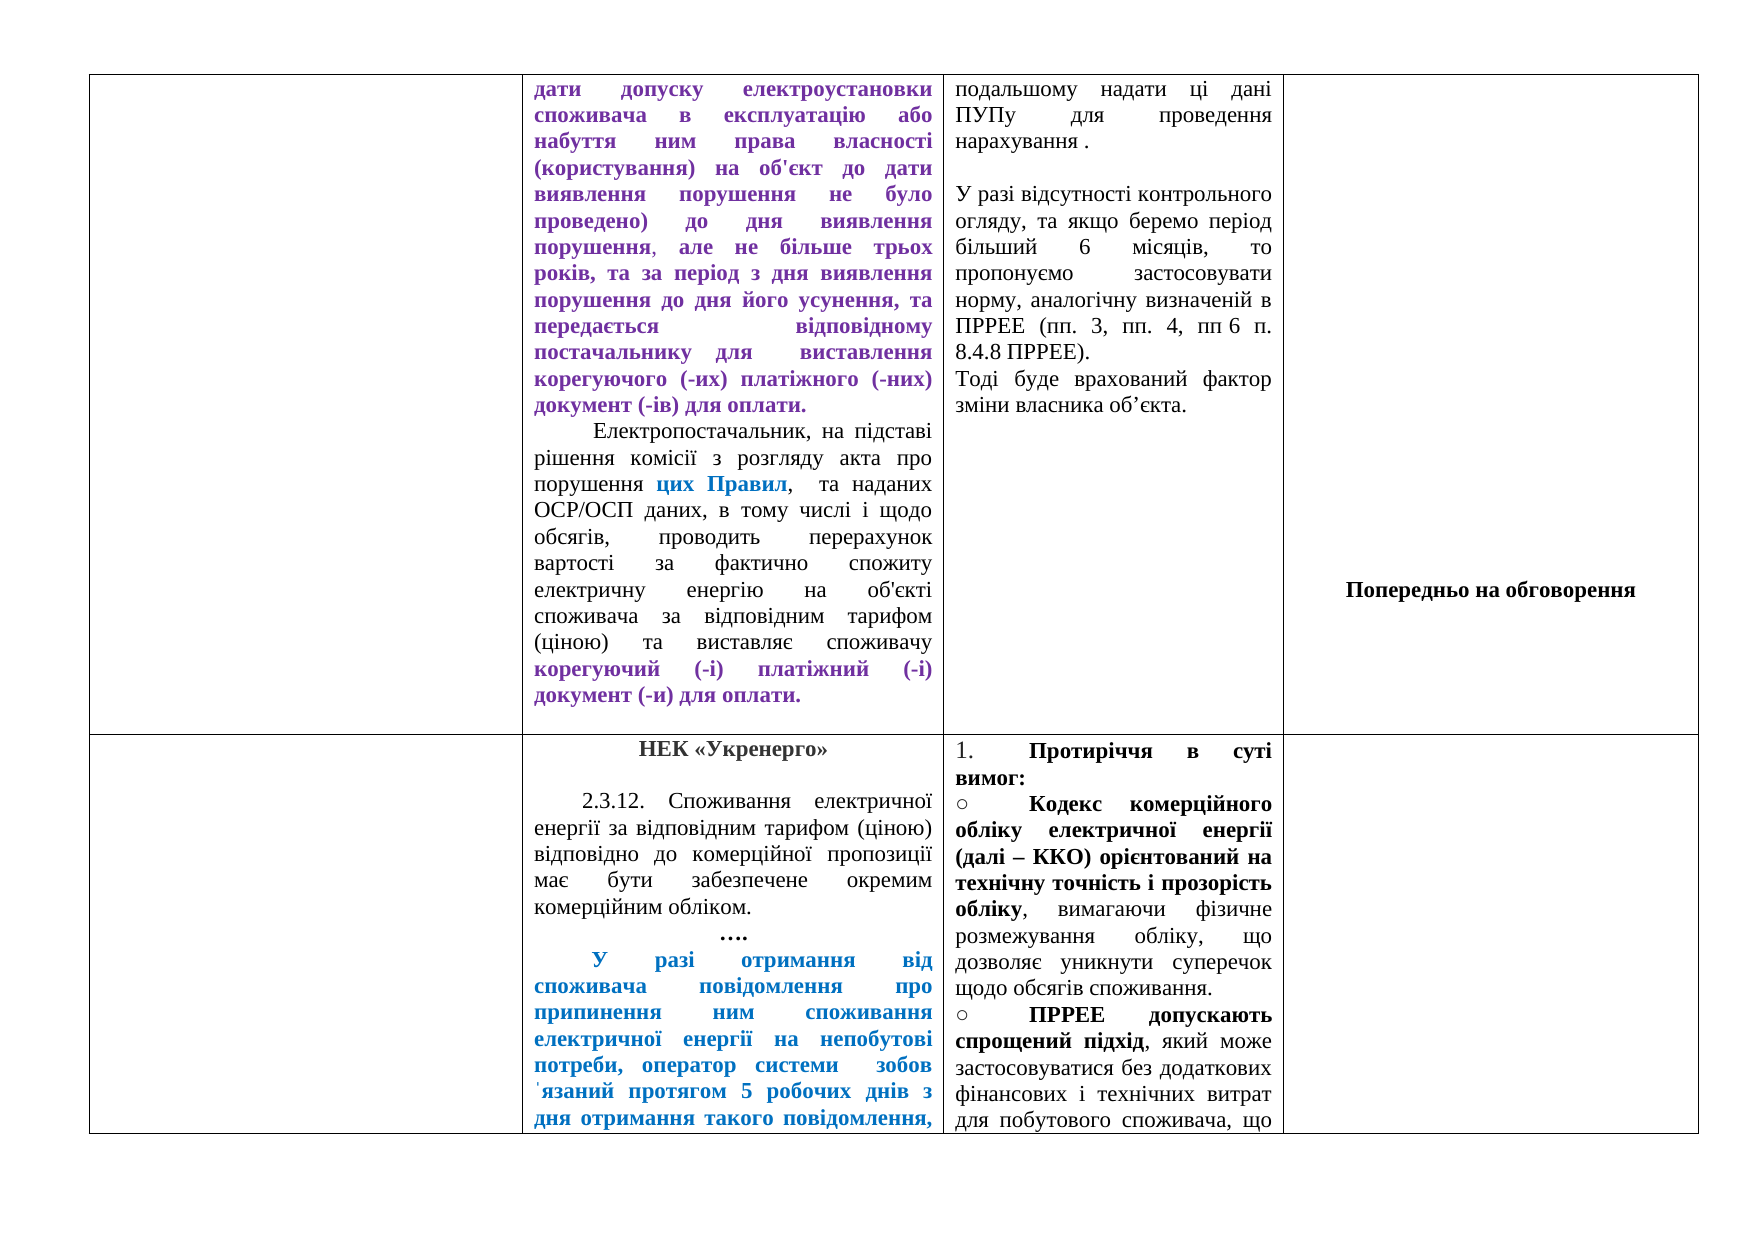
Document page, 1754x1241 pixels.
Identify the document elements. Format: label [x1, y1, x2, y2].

table_cell [1284, 735, 1698, 1133]
table_cell [90, 735, 522, 1133]
table_cell [523, 735, 943, 1133]
table_cell [1284, 75, 1698, 734]
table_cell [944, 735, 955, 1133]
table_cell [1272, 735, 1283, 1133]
table_cell [944, 75, 1283, 734]
table_cell [523, 75, 943, 734]
table_cell [90, 75, 522, 734]
